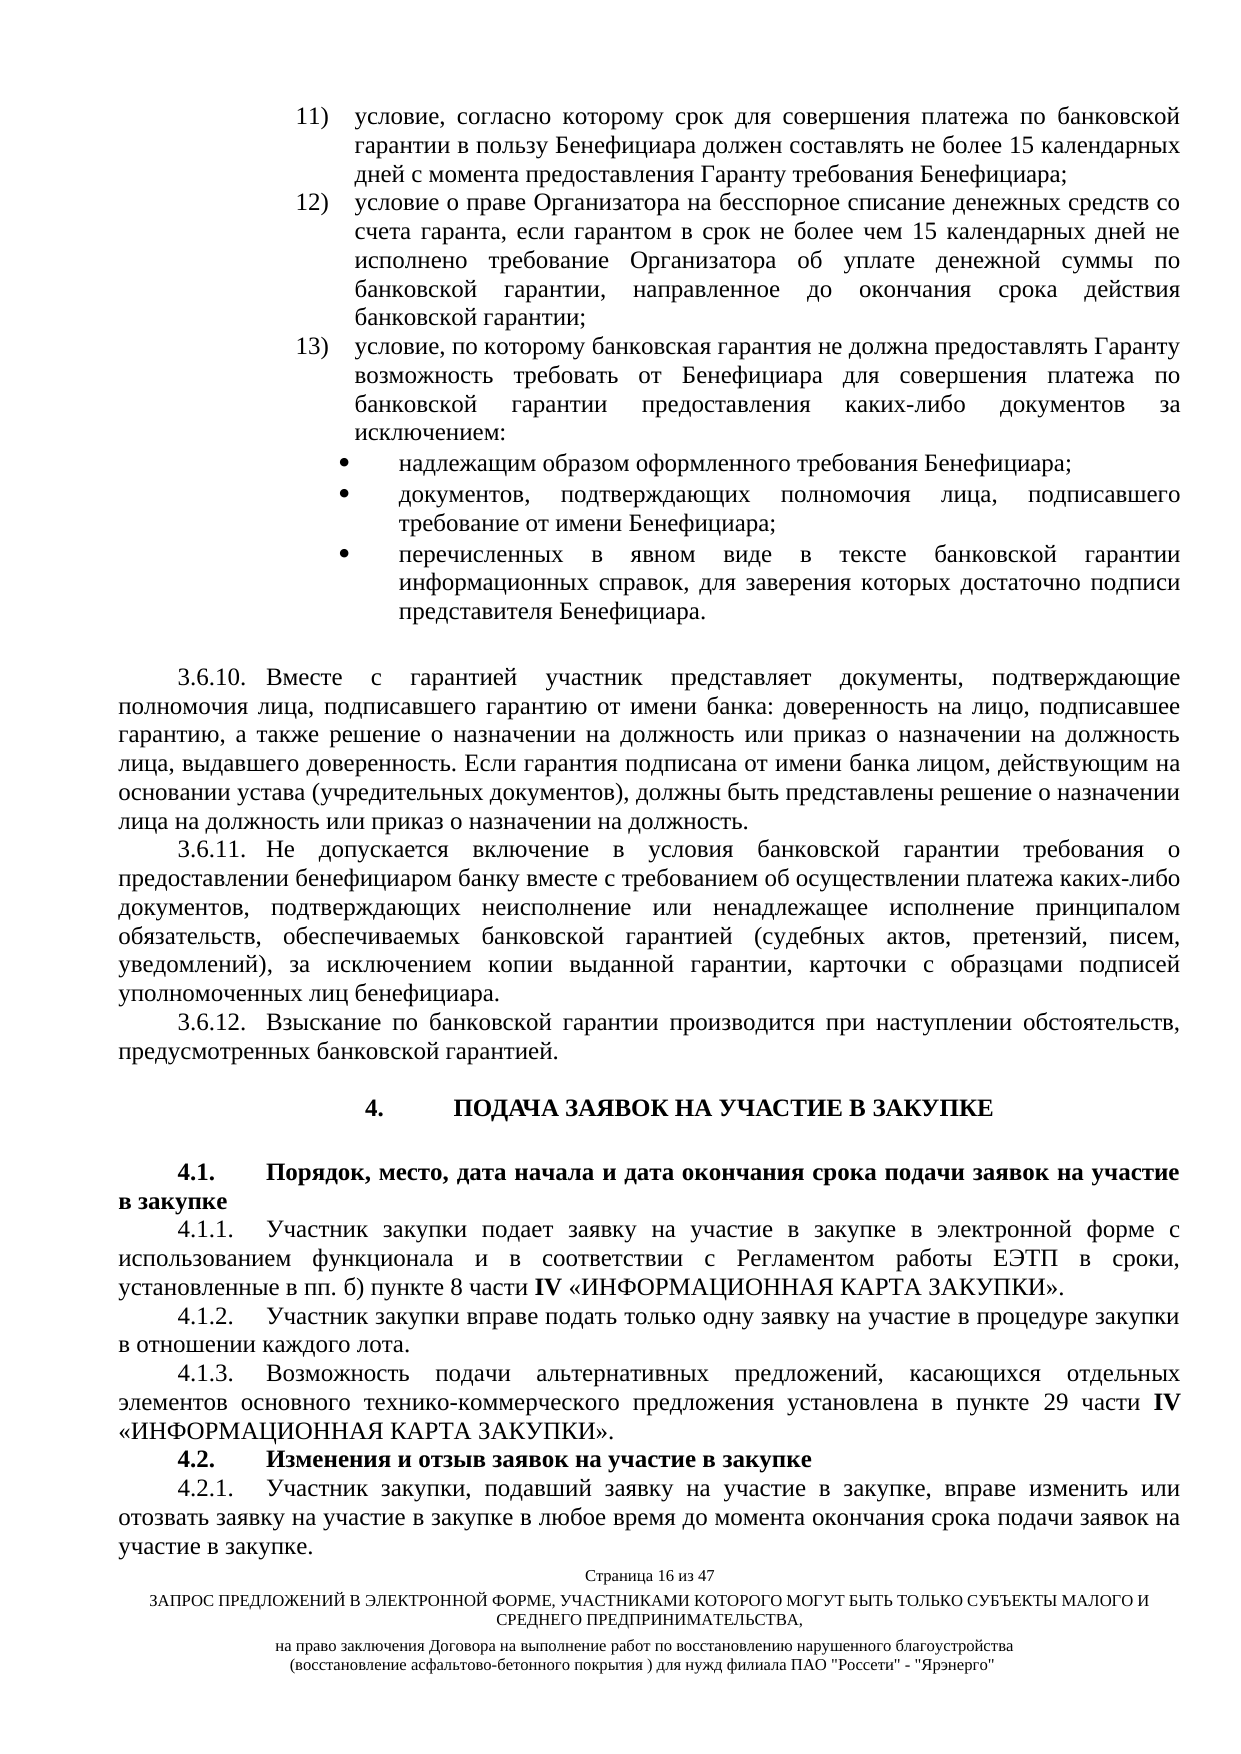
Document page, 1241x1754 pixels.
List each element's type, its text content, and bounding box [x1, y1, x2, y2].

subtitle Возможность подачи альтернативных предложений, касающихся отдельных элементов основного технико-коммерческого предложения установлена в пункте 29 части IV «ИНФОРМАЦИОННАЯ КАРТА ЗАКУПКИ». [118, 1358, 1181, 1444]
list условие о праве Организатора на бесспорное списание денежных средств со счета гаранта, если гарантом в срок не более чем 15 календарных дней не исполнено требование Организатора об уплате денежной суммы по банковской гарантии, направленное до окончания срока действия банковской гарантии; [295, 187, 1181, 331]
subtitle Изменения и отзыв заявок на участие в закупке [118, 1444, 1181, 1473]
subtitle Участник закупки, подавший заявку на участие в закупке, вправе изменить или отозвать заявку на участие в закупке в любое время до момента окончания срока подачи заявок на участие в закупке. [118, 1473, 1181, 1559]
subtitle Участник закупки подает заявку на участие в закупке в электронной форме с использованием функционала и в соответствии с Регламентом работы ЕЭТП в сроки, установленные в пп. б) пункте 8 части IV «ИНФОРМАЦИОННАЯ КАРТА ЗАКУПКИ». [118, 1214, 1181, 1301]
list перечисленных в явном виде в тексте банковской гарантии информационных справок, для заверения которых достаточно подписи представителя Бенефициара. [340, 539, 1181, 625]
list документов, подтверждающих полномочия лица, подписавшего требование от имени Бенефициара; [340, 479, 1181, 537]
list надлежащим образом оформленного требования Бенефициара; [340, 448, 1181, 477]
subtitle Взыскание по банковской гарантии производится при наступлении обстоятельств, предусмотренных банковской гарантией. [118, 1007, 1181, 1064]
subtitle ПОДАЧА ЗАЯВОК НА УЧАСТИЕ В ЗАКУПКЕ [118, 1093, 1181, 1122]
subtitle Участник закупки вправе подать только одну заявку на участие в процедуре закупки в отношении каждого лота. [118, 1301, 1181, 1358]
subtitle Не допускается включение в условия банковской гарантии требования о предоставлении бенефициаром банку вместе с требованием об осуществлении платежа каких-либо документов, подтверждающих неисполнение или ненадлежащее исполнение принципалом обязательств, обеспечиваемых банковской гарантией (судебных актов, претензий, писем, уведомлений), за исключением копии выданной гарантии, карточки с образцами подписей уполномоченных лиц бенефициара. [118, 834, 1181, 1007]
subtitle Вместе с гарантией участник представляет документы, подтверждающие полномочия лица, подписавшего гарантию от имени банка: доверенность на лицо, подписавшее гарантию, а также решение о назначении на должность или приказ о назначении на должность лица, выдавшего доверенность. Если гарантия подписана от имени банка лицом, действующим на основании устава (учредительных документов), должны быть представлены решение о назначении лица на должность или приказ о назначении на должность. [118, 662, 1181, 834]
list условие, по которому банковская гарантия не должна предоставлять Гаранту возможность требовать от Бенефициара для совершения платежа по банковской гарантии предоставления каких-либо документов за исключением: [295, 331, 1181, 446]
subtitle Порядок, место, дата начала и дата окончания срока подачи заявок на участие в закупке [118, 1157, 1181, 1214]
list условие, согласно которому срок для совершения платежа по банковской гарантии в пользу Бенефициара должен составлять не более 15 календарных дней с момента предоставления Гаранту требования Бенефициара; [295, 101, 1181, 187]
